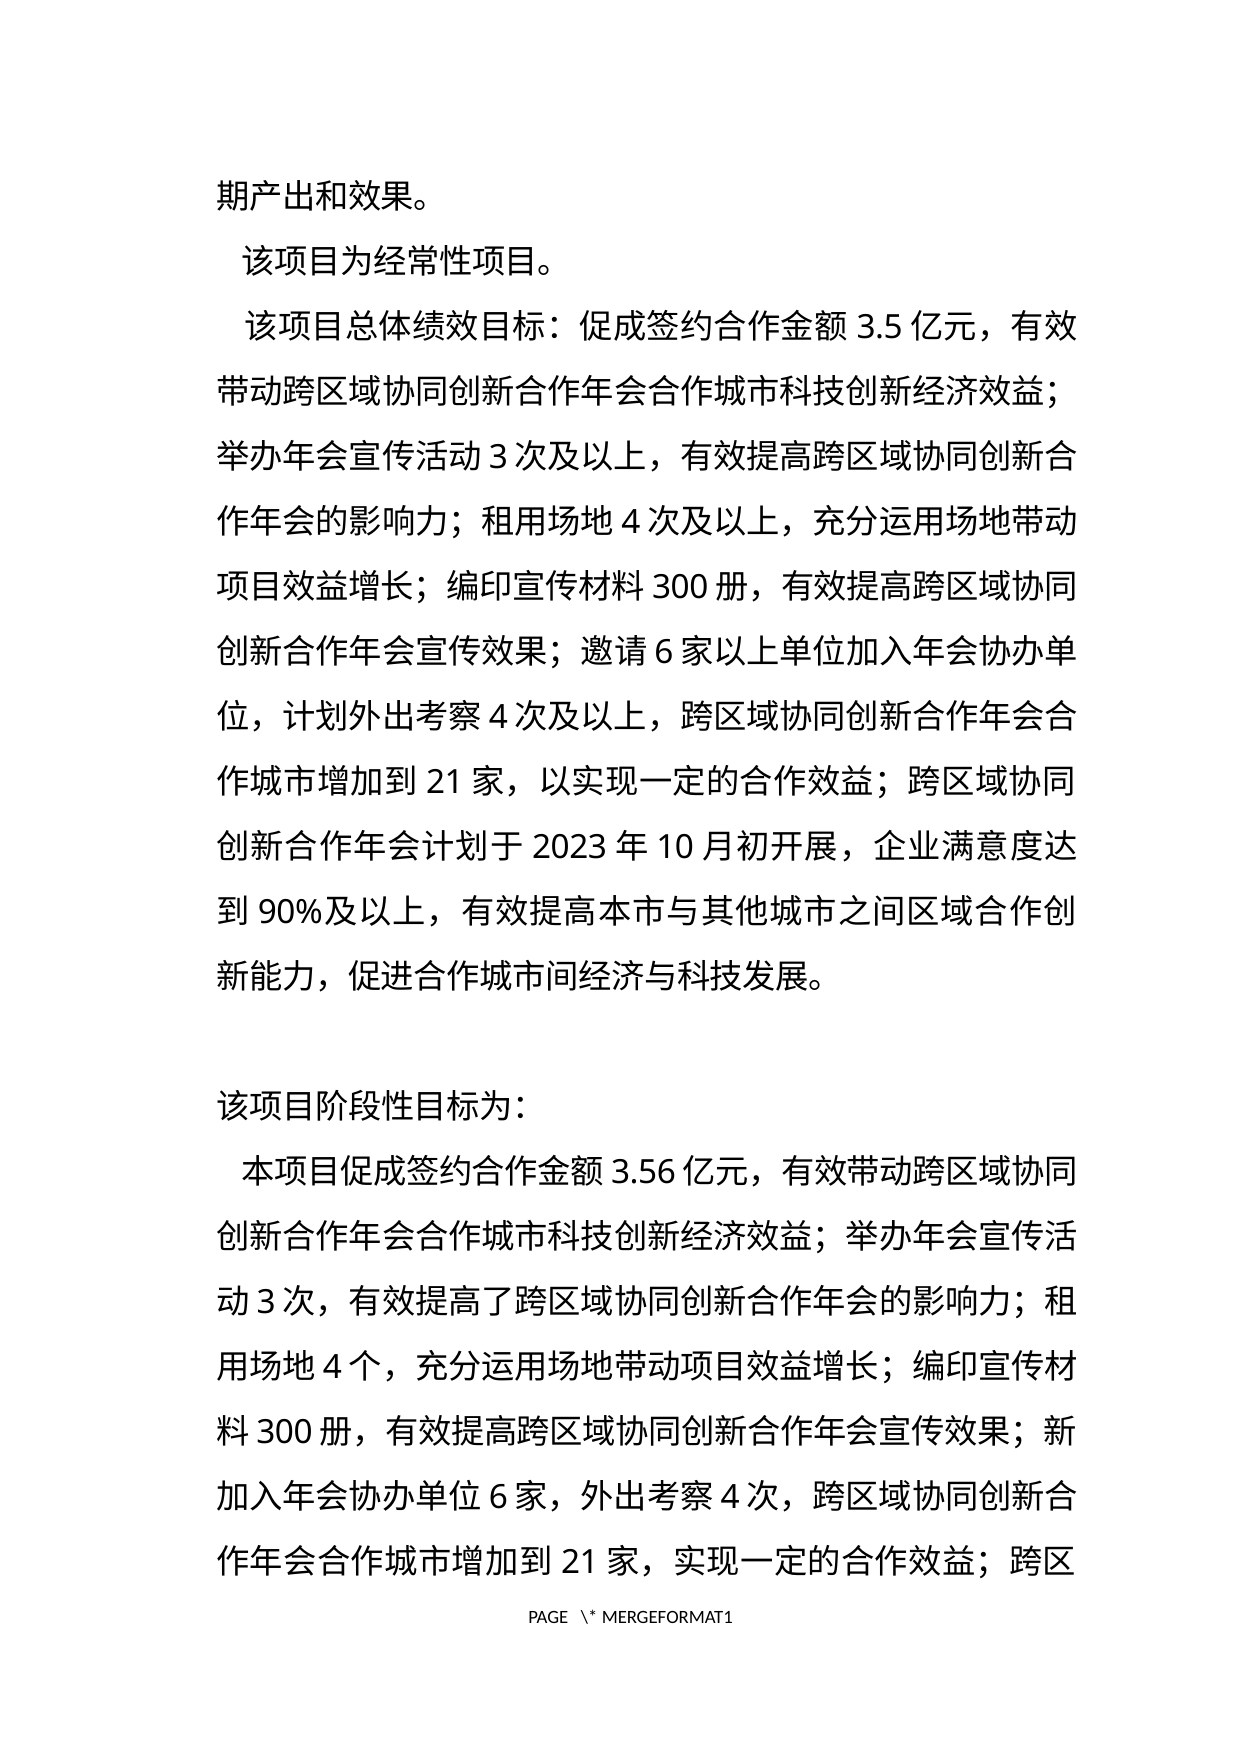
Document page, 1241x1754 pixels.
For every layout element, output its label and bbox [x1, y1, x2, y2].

text [216, 162, 1078, 1592]
